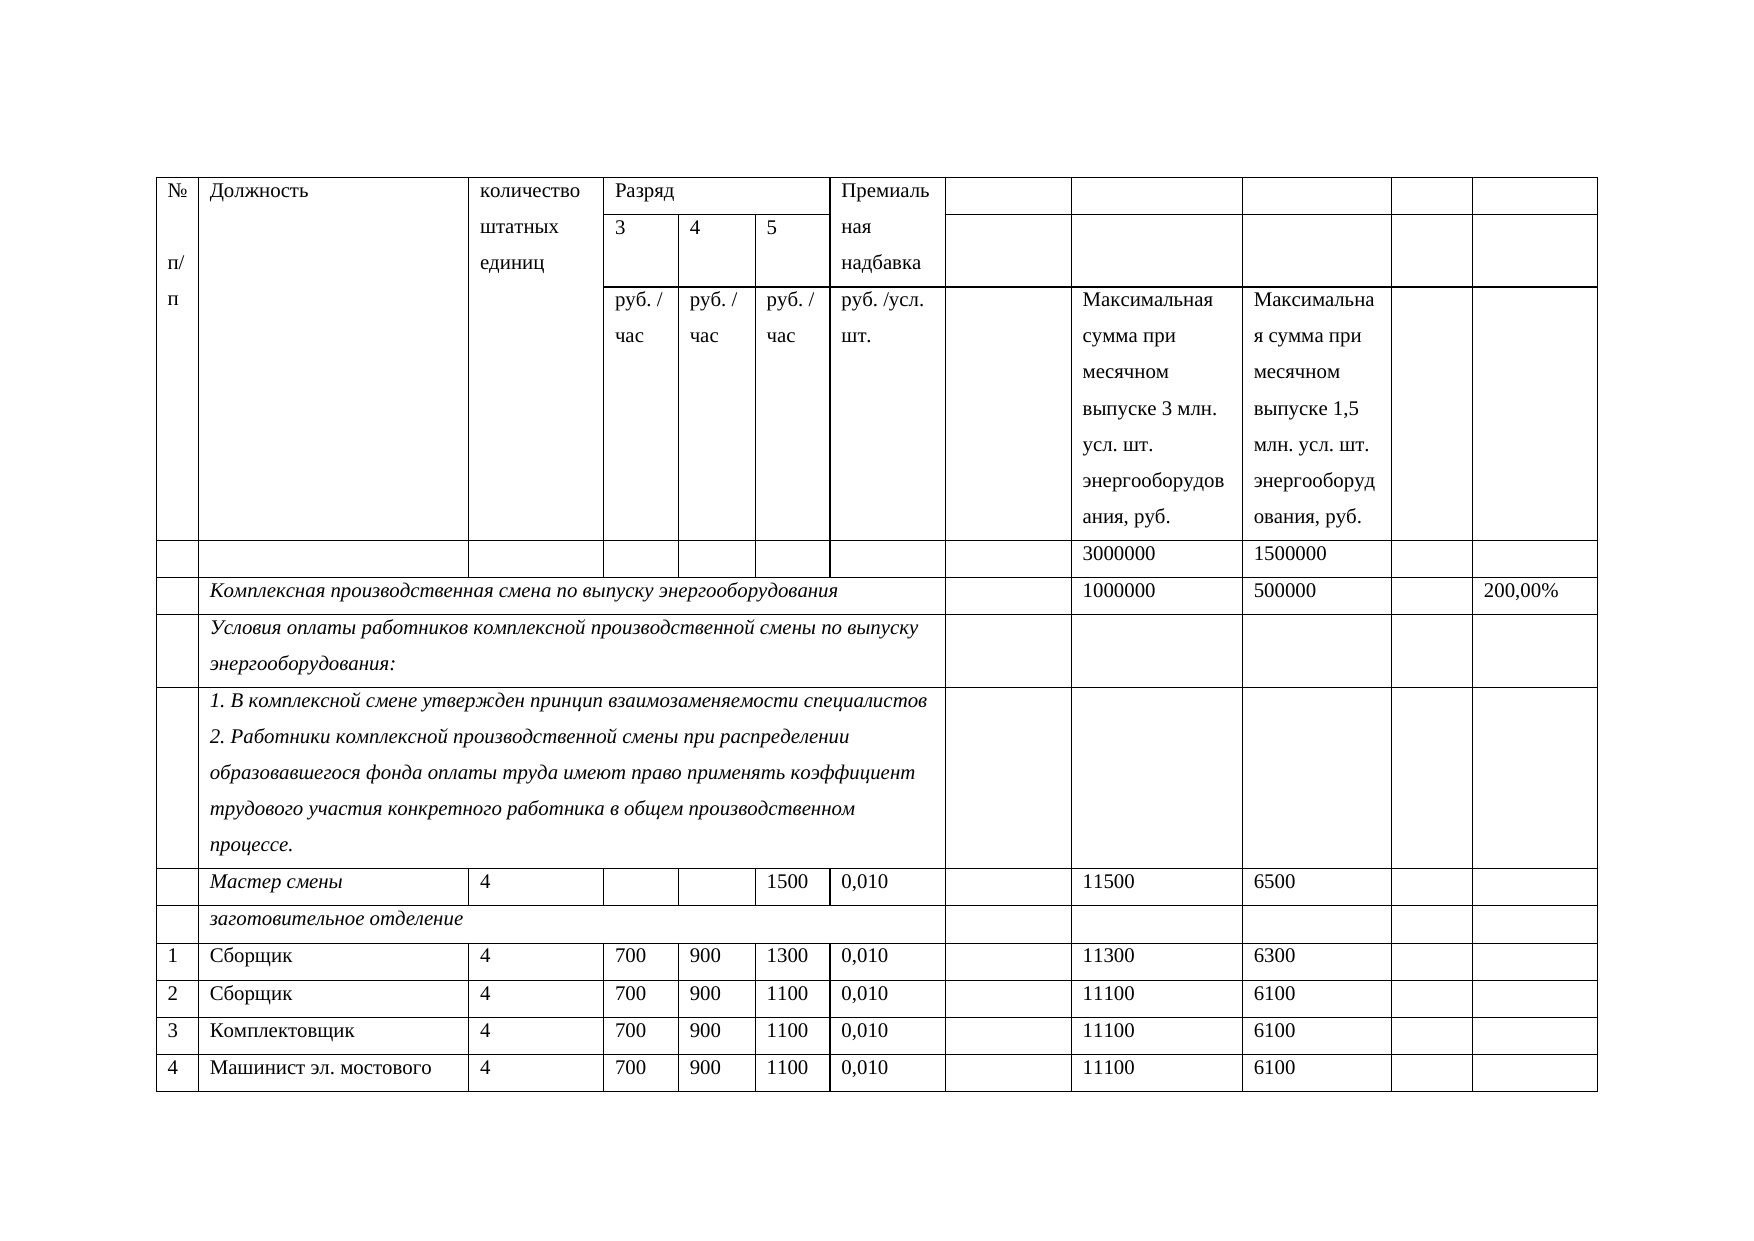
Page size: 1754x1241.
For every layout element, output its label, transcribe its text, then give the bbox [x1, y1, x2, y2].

table_cell [946, 178, 1071, 214]
table_cell [1072, 215, 1242, 286]
table_cell 4 [679, 215, 755, 286]
table_cell Сборщик [199, 944, 468, 979]
table_cell 900 [679, 981, 755, 1017]
table_cell [604, 869, 678, 905]
table_cell [157, 615, 198, 687]
table_cell 11100 [1072, 981, 1242, 1017]
table_cell 4 [469, 1018, 603, 1054]
table_cell 3 [157, 1018, 198, 1054]
table_cell [1392, 541, 1472, 577]
table_cell 6500 [1243, 869, 1391, 905]
table_cell [1473, 1018, 1597, 1054]
table_cell [199, 541, 468, 577]
table_cell 6100 [1243, 1055, 1391, 1091]
table_cell [946, 288, 1071, 540]
table_cell 6100 [1243, 981, 1391, 1017]
table_cell 700 [604, 1018, 678, 1054]
table_cell [946, 981, 1071, 1017]
table_cell [1473, 981, 1597, 1017]
table_cell [157, 541, 198, 577]
table_cell [157, 869, 198, 905]
table_cell руб. /час [756, 288, 829, 540]
table_cell 2 [157, 981, 198, 1017]
table_cell количество штатных единиц [469, 178, 603, 540]
table_cell [469, 541, 603, 577]
table_cell 11300 [1072, 944, 1242, 979]
table_cell [1392, 944, 1472, 979]
table_cell [157, 578, 198, 614]
table_cell [1392, 215, 1472, 286]
table_cell руб. /час [604, 288, 678, 540]
table_cell [946, 615, 1071, 687]
table_cell Максимальная сумма при месячном выпуске 3 млн. усл. шт. энергооборудования, руб. [1072, 288, 1242, 540]
table_cell № п/п [157, 178, 198, 540]
table_cell Разряд [604, 178, 829, 214]
table_cell [1072, 615, 1242, 687]
table_cell 700 [604, 944, 678, 979]
table_cell 4 [469, 1055, 603, 1091]
table_cell [946, 1018, 1071, 1054]
table_cell Должность [199, 178, 468, 540]
table_cell 500000 [1243, 578, 1391, 614]
table_cell 3000000 [1072, 541, 1242, 577]
table_cell [1392, 906, 1472, 942]
table_cell [1473, 688, 1597, 868]
table_cell 1500 [756, 869, 829, 905]
table_cell [1473, 906, 1597, 942]
table_cell [1473, 215, 1597, 286]
table_cell 200,00% [1473, 578, 1597, 614]
table_cell [946, 541, 1071, 577]
table_cell [1392, 178, 1472, 214]
table_cell [1392, 578, 1472, 614]
table_cell 5 [756, 215, 829, 286]
table_cell 1100 [756, 1055, 829, 1091]
table_cell 3 [604, 215, 678, 286]
table_cell [1473, 615, 1597, 687]
table_cell 1 [157, 944, 198, 979]
table_cell 11500 [1072, 869, 1242, 905]
table_cell [831, 541, 945, 577]
table_cell 0,010 [831, 1018, 945, 1054]
table_cell Комплексная производственная смена по выпуску энергооборудования [199, 578, 945, 614]
table_cell [1392, 1055, 1472, 1091]
table_cell 4 [469, 869, 603, 905]
table_cell [1392, 1018, 1472, 1054]
table_cell [1473, 541, 1597, 577]
table_cell [946, 578, 1071, 614]
table_cell [1473, 1055, 1597, 1091]
table_cell [1243, 178, 1391, 214]
table_cell 700 [604, 981, 678, 1017]
table_cell [1392, 981, 1472, 1017]
table_cell 900 [679, 1018, 755, 1054]
table_cell [1392, 688, 1472, 868]
table_cell [946, 869, 1071, 905]
table_cell 1000000 [1072, 578, 1242, 614]
table_cell 700 [604, 1055, 678, 1091]
table_cell [1072, 906, 1242, 942]
table_cell [604, 541, 678, 577]
table_cell Премиальная надбавка [831, 178, 945, 286]
table_cell [1473, 288, 1597, 540]
table_cell 0,010 [831, 869, 945, 905]
table_cell руб. /усл. шт. [831, 288, 945, 540]
table_cell [679, 541, 755, 577]
table_cell 1500000 [1243, 541, 1391, 577]
table_cell [157, 688, 198, 868]
table_cell Максимальная сумма при месячном выпуске 1,5 млн. усл. шт. энергооборудования, руб. [1243, 288, 1391, 540]
table_cell 1100 [756, 1018, 829, 1054]
table_cell [1392, 869, 1472, 905]
table_cell 11100 [1072, 1018, 1242, 1054]
table_cell 0,010 [831, 981, 945, 1017]
table_cell 0,010 [831, 944, 945, 979]
table_cell Условия оплаты работников комплексной производственной смены по выпуску энергооборудования: [199, 615, 945, 687]
table_cell [946, 1055, 1071, 1091]
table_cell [199, 1055, 468, 1091]
table_cell 1100 [756, 981, 829, 1017]
table_cell [1473, 869, 1597, 905]
table_cell [1392, 288, 1472, 540]
table_cell 900 [679, 944, 755, 979]
table_cell [946, 906, 1071, 942]
table_cell 4 [469, 944, 603, 979]
table_cell [1243, 688, 1391, 868]
table_cell 11100 [1072, 1055, 1242, 1091]
table_cell Сборщик [199, 981, 468, 1017]
table_cell [1243, 906, 1391, 942]
table_cell [1392, 615, 1472, 687]
table_cell Комплектовщик [199, 1018, 468, 1054]
table_cell 1. В комплексной смене утвержден принцип взаимозаменяемости специалистов 2. Работники комплексной производственной смены при распределении образовавшегося фонда оплаты труда имеют право применять коэффициент трудового участия конкретного работника в общем производственном процессе. [199, 688, 945, 868]
table_cell заготовительное отделение [199, 906, 945, 942]
table_cell [1072, 178, 1242, 214]
table_cell [756, 541, 829, 577]
table_cell 6100 [1243, 1018, 1391, 1054]
table_cell 6300 [1243, 944, 1391, 979]
table_cell [1243, 215, 1391, 286]
table_cell 4 [469, 981, 603, 1017]
table_cell [679, 869, 755, 905]
table_cell 900 [679, 1055, 755, 1091]
table_cell Мастер смены [199, 869, 468, 905]
table_cell [946, 944, 1071, 979]
table_cell [157, 906, 198, 942]
table_cell [1473, 944, 1597, 979]
table_cell 1300 [756, 944, 829, 979]
table_cell [946, 688, 1071, 868]
table_cell [1243, 615, 1391, 687]
table_cell [1473, 178, 1597, 214]
table_cell [1072, 688, 1242, 868]
table_cell 0,010 [831, 1055, 945, 1091]
table_cell [946, 215, 1071, 286]
table_cell 4 [157, 1055, 198, 1091]
table_cell руб. /час [679, 288, 755, 540]
